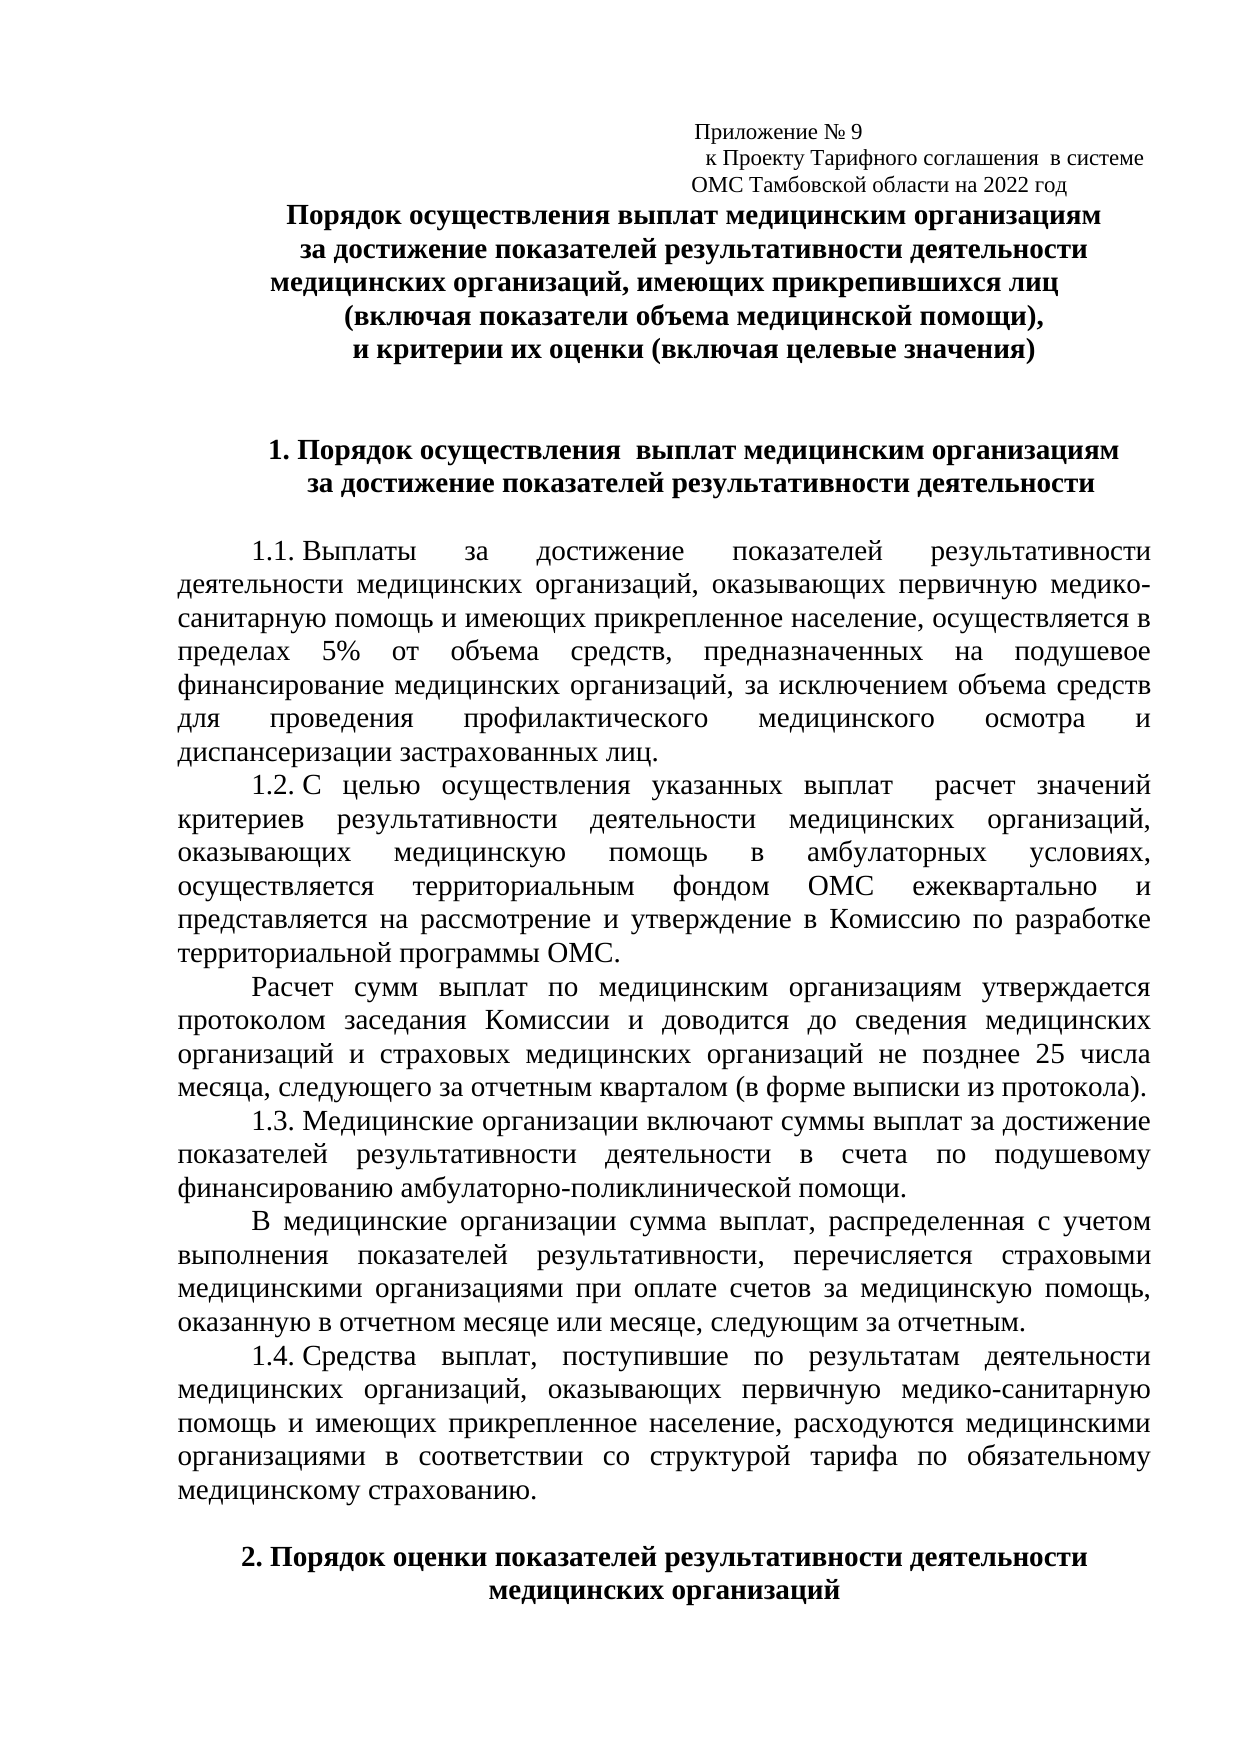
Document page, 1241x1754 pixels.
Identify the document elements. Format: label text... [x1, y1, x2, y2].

text к Проекту Тарифного соглашения в системе [177, 144, 1152, 171]
text 1.4. Средства выплат, поступившие по результатам деятельности медицинских организаций, оказывающих первичную медико-санитарную помощь и имеющих прикрепленное население, расходуются медицинскими организациями в соответствии со структурой тарифа по обязательному медицинскому страхованию. [177, 1338, 1152, 1505]
text 1.2. С целью осуществления указанных выплат расчет значений критериев результативности деятельности медицинских организаций, оказывающих медицинскую помощь в амбулаторных условиях, осуществляется территориальным фондом ОМС ежеквартально и представляется на рассмотрение и утверждение в Комиссию по разработке территориальной программы ОМС. [177, 767, 1152, 969]
text (включая показатели объема медицинской помощи), [177, 298, 1152, 331]
text 1.3. Медицинские организации включают суммы выплат за достижение показателей результативности деятельности в счета по подушевому финансированию амбулаторно-поликлинической помощи. [177, 1103, 1152, 1203]
text В медицинские организации сумма выплат, распределенная с учетом выполнения показателей результативности, перечисляется страховыми медицинскими организациями при оплате счетов за медицинскую помощь, оказанную в отчетном месяце или месяце, следующим за отчетным. [177, 1203, 1152, 1338]
text и критерии их оценки (включая целевые значения) [177, 331, 1152, 365]
text за достижение показателей результативности деятельности медицинских организаций, имеющих прикрепившихся лиц [177, 231, 1152, 298]
text 2. Порядок оценки показателей результативности деятельности медицинских организаций [177, 1539, 1152, 1606]
text 1.1. Выплаты за достижение показателей результативности деятельности медицинских организаций, оказывающих первичную медико-санитарную помощь и имеющих прикрепленное население, осуществляется в пределах 5% от объема средств, предназначенных на подушевое финансирование медицинских организаций, за исключением объема средств для проведения профилактического медицинского осмотра и диспансеризации застрахованных лиц. [177, 533, 1152, 767]
text 1. Порядок осуществления выплат медицинским организациям [177, 432, 1152, 466]
text за достижение показателей результативности деятельности [251, 466, 1152, 499]
text Приложение № 9 [177, 118, 1152, 144]
text ОМС Тамбовской области на 2022 год [177, 171, 1152, 197]
text Расчет сумм выплат по медицинским организациям утверждается протоколом заседания Комиссии и доводится до сведения медицинских организаций и страховых медицинских организаций не позднее 25 числа месяца, следующего за отчетным кварталом (в форме выписки из протокола). [177, 969, 1152, 1103]
text Порядок осуществления выплат медицинским организациям [177, 197, 1152, 231]
